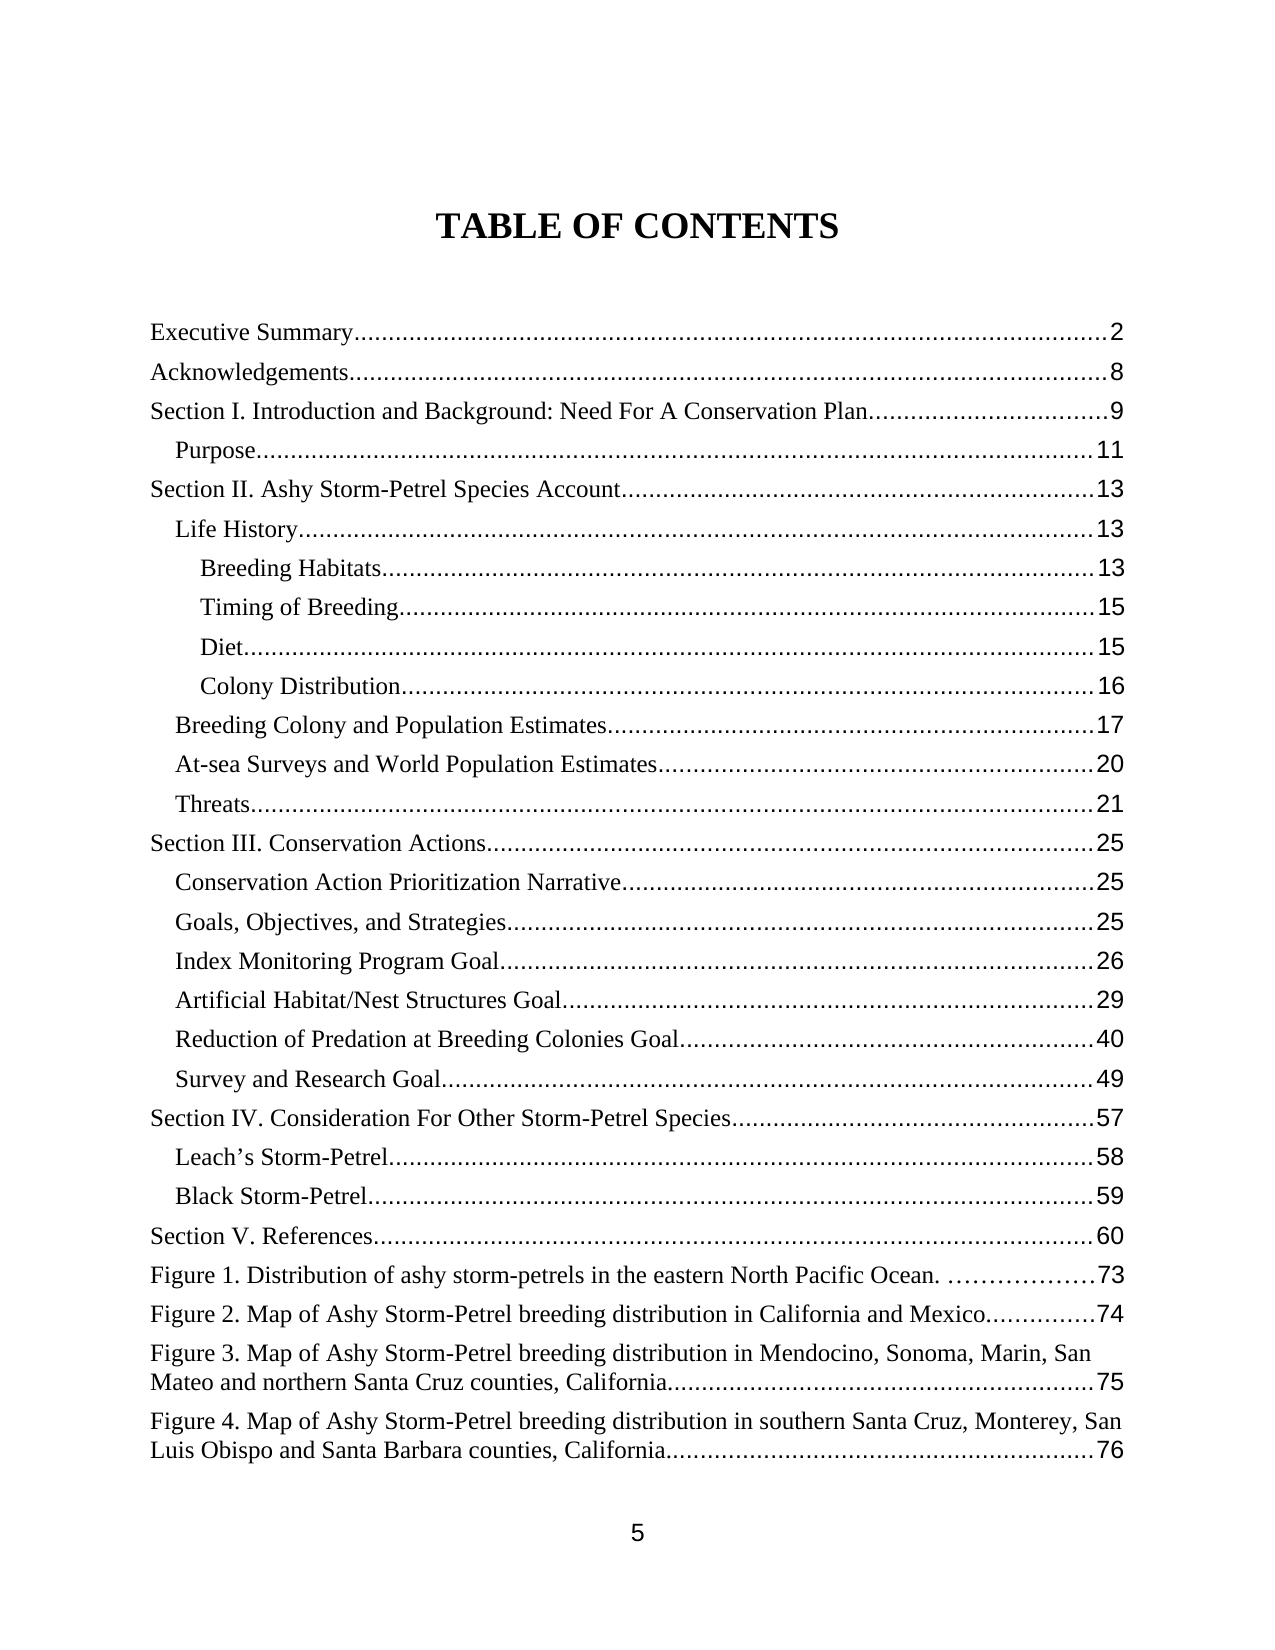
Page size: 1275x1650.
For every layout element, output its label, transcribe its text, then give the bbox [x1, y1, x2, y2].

text TABLE OF CONTENTS [150, 204, 1125, 247]
